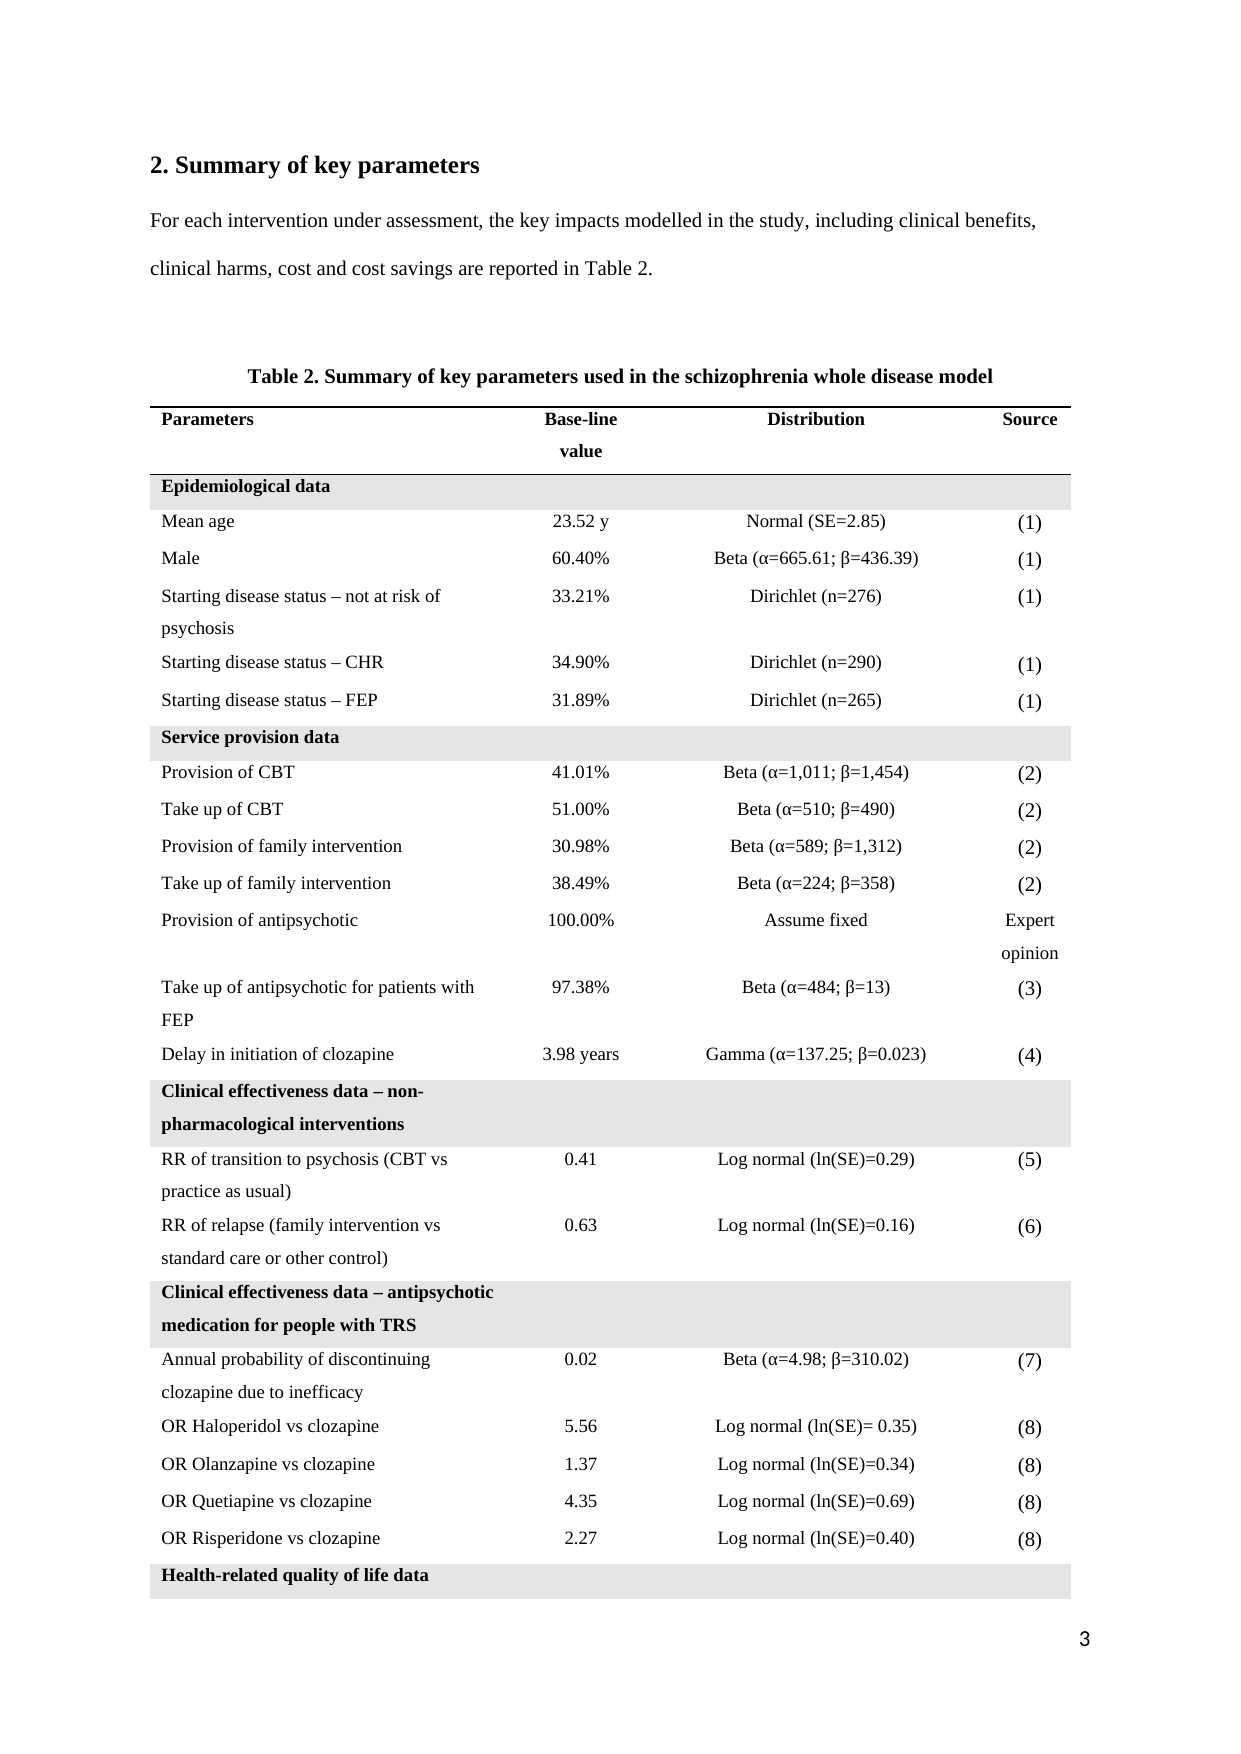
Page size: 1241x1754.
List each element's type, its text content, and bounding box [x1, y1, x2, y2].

table_cell 0.63 [518, 1214, 644, 1281]
table_cell (2) [988, 761, 1071, 798]
table_cell (8) [988, 1453, 1071, 1490]
table_cell (3) [988, 976, 1071, 1043]
text 2. Summary of key parameters [150, 150, 1090, 179]
table_cell [518, 1564, 644, 1599]
table_cell Health-related quality of life data [150, 1564, 518, 1599]
table_cell Log normal (ln(SE)=0.69) [644, 1490, 988, 1527]
table_cell (1) [988, 510, 1071, 547]
table_cell Take up of antipsychotic for patients with FEP [150, 976, 518, 1043]
table_cell [988, 726, 1071, 761]
table_cell (8) [988, 1527, 1071, 1564]
table_cell Log normal (ln(SE)=0.16) [644, 1214, 988, 1281]
table_cell Beta (α=4.98; β=310.02) [644, 1348, 988, 1415]
table_header Distribution [644, 408, 988, 474]
table_cell 41.01% [518, 761, 644, 798]
table_cell Starting disease status – FEP [150, 689, 518, 726]
table_cell Expert opinion [988, 909, 1071, 976]
table_cell (8) [988, 1415, 1071, 1452]
table_cell Beta (α=484; β=13) [644, 976, 988, 1043]
table_cell 30.98% [518, 835, 644, 872]
table_cell Clinical effectiveness data – antipsychotic medication for people with TRS [150, 1281, 518, 1348]
table_cell Take up of CBT [150, 798, 518, 835]
table_cell Log normal (ln(SE)=0.29) [644, 1148, 988, 1214]
table_cell Epidemiological data [150, 475, 518, 510]
table_cell [518, 726, 644, 761]
text Table 2. Summary of key parameters used in the schizophrenia whole disease model [150, 364, 1090, 388]
table_cell Delay in initiation of clozapine [150, 1043, 518, 1080]
table_cell 60.40% [518, 547, 644, 584]
table_cell RR of transition to psychosis (CBT vs practice as usual) [150, 1148, 518, 1214]
table_cell Provision of antipsychotic [150, 909, 518, 976]
table_cell 3.98 years [518, 1043, 644, 1080]
table_cell Dirichlet (n=276) [644, 585, 988, 651]
text For each intervention under assessment, the key impacts modelled in the study, including clinical benefits, clinical harms, cost and cost savings are reported in Table 2. [150, 207, 1090, 336]
table_cell (4) [988, 1043, 1071, 1080]
table_cell [518, 1080, 644, 1147]
table_cell Dirichlet (n=265) [644, 689, 988, 726]
table_cell 97.38% [518, 976, 644, 1043]
table_cell Gamma (α=137.25; β=0.023) [644, 1043, 988, 1080]
table_cell 0.02 [518, 1348, 644, 1415]
table_cell (8) [988, 1490, 1071, 1527]
table_cell [988, 475, 1071, 510]
table_cell Clinical effectiveness data – non-pharmacological interventions [150, 1080, 518, 1147]
table_cell Beta (α=510; β=490) [644, 798, 988, 835]
table_cell [644, 475, 988, 510]
table_cell Normal (SE=2.85) [644, 510, 988, 547]
table_cell Starting disease status – CHR [150, 651, 518, 689]
table_cell [988, 1080, 1071, 1147]
table_cell 5.56 [518, 1415, 644, 1452]
table_cell Mean age [150, 510, 518, 547]
table_cell (2) [988, 872, 1071, 909]
table_header Base-line value [518, 408, 644, 474]
table_cell Assume fixed [644, 909, 988, 976]
table_cell 31.89% [518, 689, 644, 726]
table_cell Take up of family intervention [150, 872, 518, 909]
table_cell Dirichlet (n=290) [644, 651, 988, 689]
table_cell Annual probability of discontinuing clozapine due to inefficacy [150, 1348, 518, 1415]
table_cell OR Risperidone vs clozapine [150, 1527, 518, 1564]
table_cell [644, 1281, 988, 1348]
table_cell Provision of family intervention [150, 835, 518, 872]
table_cell Provision of CBT [150, 761, 518, 798]
table_cell 51.00% [518, 798, 644, 835]
table_cell Log normal (ln(SE)=0.34) [644, 1453, 988, 1490]
table_cell 33.21% [518, 585, 644, 651]
table_cell 38.49% [518, 872, 644, 909]
table_cell Service provision data [150, 726, 518, 761]
table_cell 23.52 y [518, 510, 644, 547]
table_cell (2) [988, 798, 1071, 835]
table_cell Starting disease status – not at risk of psychosis [150, 585, 518, 651]
table_header Parameters [150, 408, 518, 474]
table_cell RR of relapse (family intervention vs standard care or other control) [150, 1214, 518, 1281]
table_cell [988, 1281, 1071, 1348]
table_cell OR Quetiapine vs clozapine [150, 1490, 518, 1527]
table_cell Beta (α=224; β=358) [644, 872, 988, 909]
table_cell Male [150, 547, 518, 584]
table_cell OR Haloperidol vs clozapine [150, 1415, 518, 1452]
table_cell (2) [988, 835, 1071, 872]
table_cell Log normal (ln(SE)=0.40) [644, 1527, 988, 1564]
table_cell 2.27 [518, 1527, 644, 1564]
table_cell [644, 726, 988, 761]
table_cell [988, 1564, 1071, 1599]
table_cell Beta (α=665.61; β=436.39) [644, 547, 988, 584]
table_cell (1) [988, 547, 1071, 584]
table_cell [644, 1564, 988, 1599]
table_cell (6) [988, 1214, 1071, 1281]
table_cell [518, 1281, 644, 1348]
table_cell [518, 475, 644, 510]
table_cell [644, 1080, 988, 1147]
table_cell (1) [988, 585, 1071, 651]
table_cell OR Olanzapine vs clozapine [150, 1453, 518, 1490]
table_cell Log normal (ln(SE)= 0.35) [644, 1415, 988, 1452]
table_cell (1) [988, 651, 1071, 689]
table_cell 34.90% [518, 651, 644, 689]
table_cell Beta (α=1,011; β=1,454) [644, 761, 988, 798]
table_cell 0.41 [518, 1148, 644, 1214]
table_cell Beta (α=589; β=1,312) [644, 835, 988, 872]
table_cell (1) [988, 689, 1071, 726]
table_header Source [988, 408, 1071, 474]
table_cell (5) [988, 1148, 1071, 1214]
table_cell 1.37 [518, 1453, 644, 1490]
table_cell (7) [988, 1348, 1071, 1415]
table_cell 100.00% [518, 909, 644, 976]
table_cell 4.35 [518, 1490, 644, 1527]
